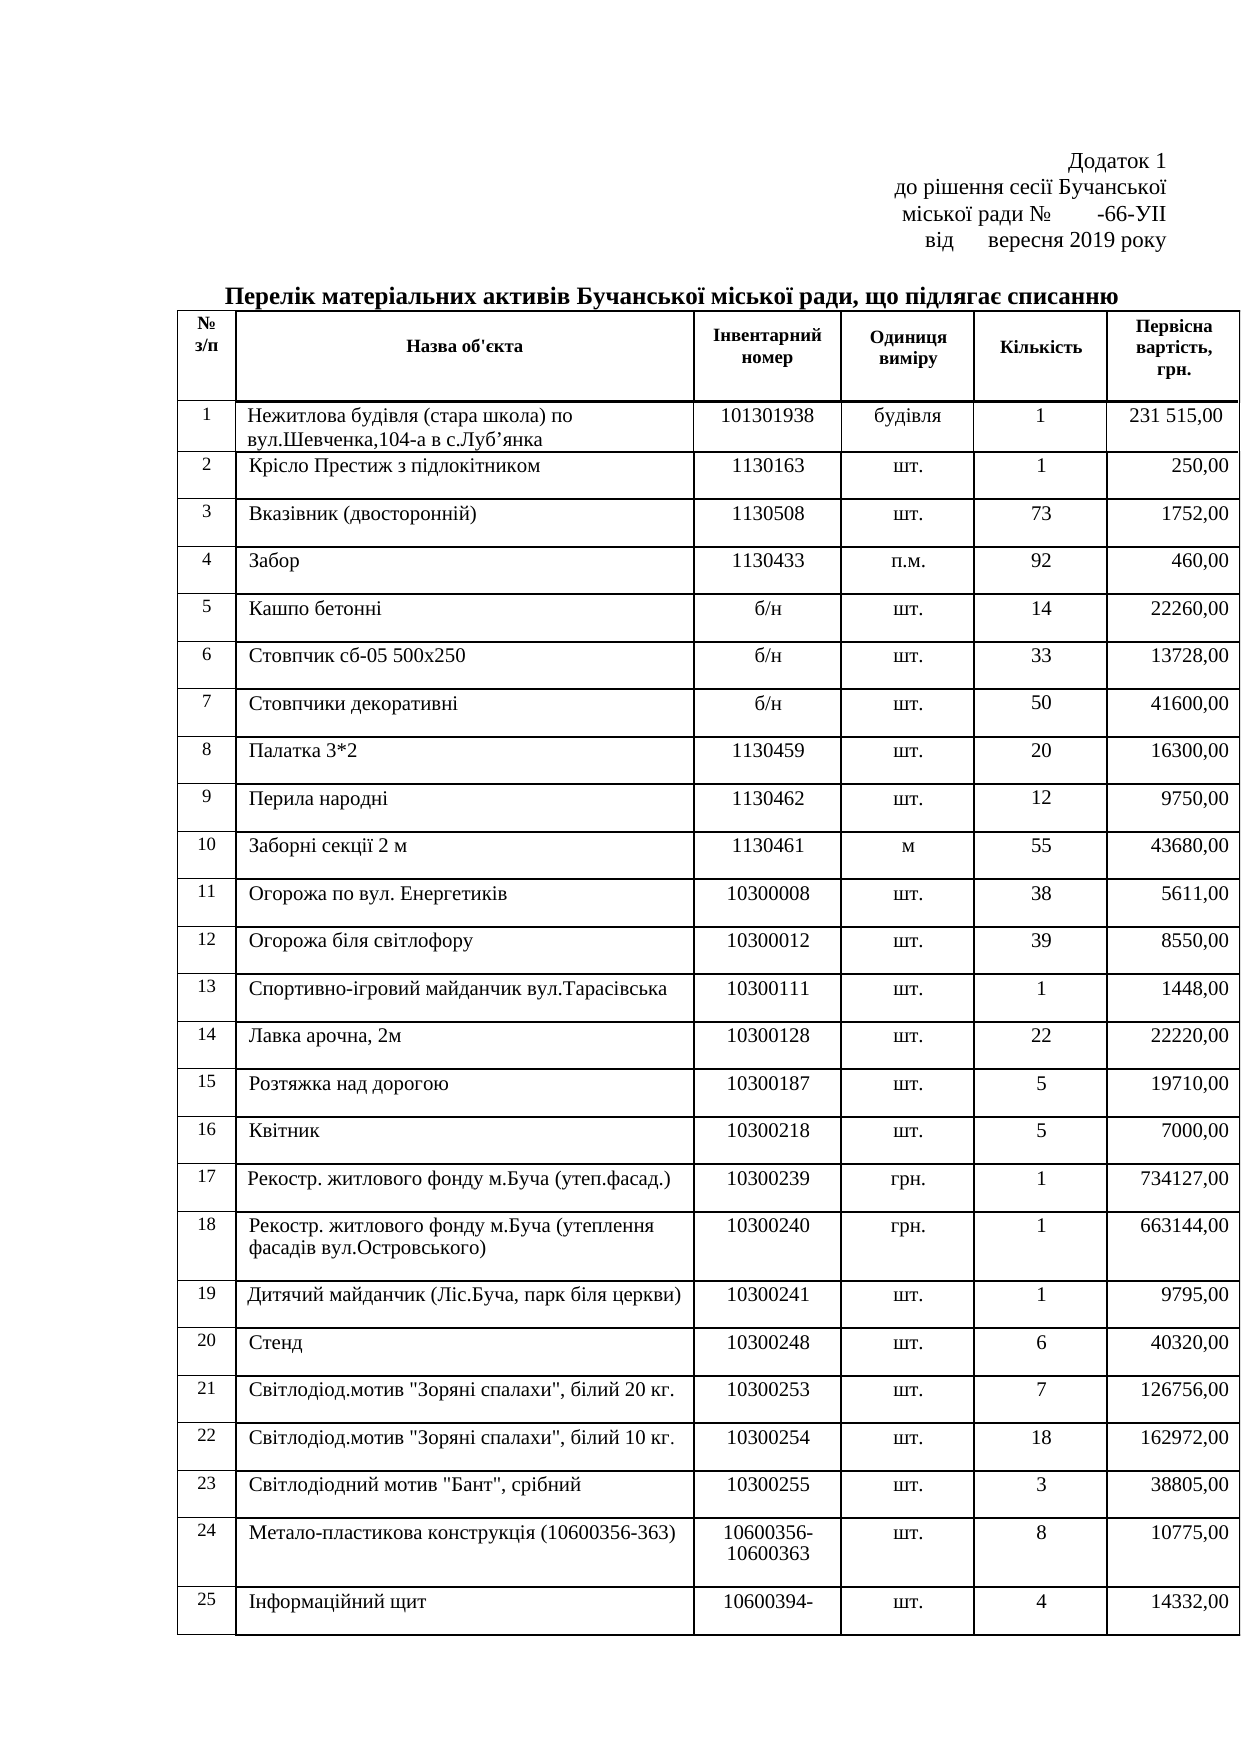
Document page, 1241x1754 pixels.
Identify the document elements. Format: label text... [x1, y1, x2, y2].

table_cell шт. [842, 643, 973, 688]
table_cell 17 [178, 1164, 235, 1211]
table_cell 10300008 [695, 880, 840, 926]
table_cell 22 [178, 1423, 235, 1469]
table_cell шт. [842, 1070, 973, 1116]
table_cell шт. [842, 500, 973, 546]
table_cell 10300240 [695, 1213, 840, 1279]
table_cell шт. [842, 1377, 973, 1422]
table_cell Заборні секції 2 м [237, 833, 693, 878]
table_cell 39 [975, 928, 1106, 973]
table_cell 6 [178, 642, 235, 688]
table_cell шт. [842, 1282, 973, 1327]
table_cell 1 [178, 401, 235, 451]
table_cell Кашпо бетонні [237, 595, 693, 641]
table_cell 14 [975, 595, 1106, 641]
table_cell Спортивно-ігровий майданчик вул.Тарасівська [237, 975, 693, 1021]
text Додаток 1 [177, 147, 1167, 173]
table_cell 40320,00 [1108, 1329, 1239, 1374]
table_cell 2 [178, 452, 235, 498]
table_cell 10775,00 [1108, 1519, 1239, 1586]
table_cell 5 [975, 1070, 1106, 1116]
table_cell 3 [178, 499, 235, 546]
table_cell 92 [975, 548, 1106, 593]
table_cell 21 [178, 1376, 235, 1422]
table_header Назва об'єкта [237, 312, 693, 400]
table_cell 33 [975, 643, 1106, 688]
table_cell шт. [842, 1472, 973, 1517]
table_cell 38805,00 [1108, 1472, 1239, 1517]
table_cell шт. [842, 1424, 973, 1469]
table_cell 5 [975, 1118, 1106, 1163]
table_cell 73 [975, 500, 1106, 546]
table_cell 6 [975, 1329, 1106, 1374]
table_cell Лавка арочна, 2м [237, 1023, 693, 1068]
table_cell Світлодіод.мотив "Зоряні спалахи", білий 20 кг. [237, 1377, 693, 1422]
table_cell Стовпчик сб-05 500х250 [237, 643, 693, 688]
table_cell п.м. [842, 548, 973, 593]
table_cell 20 [975, 738, 1106, 783]
table_cell шт. [842, 1329, 973, 1374]
table_cell Перила народні [237, 785, 693, 831]
table_cell 10300241 [695, 1282, 840, 1327]
table_cell 24 [178, 1518, 235, 1586]
table_cell 15 [178, 1069, 235, 1116]
table_cell шт. [842, 1023, 973, 1068]
table_cell шт. [842, 690, 973, 736]
table_cell 7 [178, 689, 235, 736]
table_cell 10300255 [695, 1472, 840, 1517]
table_cell Метало-пластикова конструкція (10600356-363) [237, 1519, 693, 1586]
table_cell 23 [178, 1471, 235, 1517]
table_cell грн. [842, 1213, 973, 1279]
table_cell будівля [842, 403, 973, 451]
table_cell 10600394-10600397 [695, 1588, 840, 1633]
table_cell 10300218 [695, 1118, 840, 1163]
table_cell шт. [842, 1588, 973, 1633]
table_header Кількість [975, 312, 1106, 400]
table_cell 14 [178, 1022, 235, 1068]
table_cell 13 [178, 974, 235, 1021]
table_header Інвентарний номер [695, 312, 840, 400]
table_cell 10300253 [695, 1377, 840, 1422]
text міської ради № -66-УІІ [177, 200, 1167, 226]
table_cell 1130462 [695, 785, 840, 831]
table_cell Квітник [237, 1118, 693, 1163]
text Перелік матеріальних активів Бучанської міської ради, що підлягає списанню [177, 281, 1167, 310]
table_cell 1 [975, 1165, 1106, 1211]
table_cell шт. [842, 595, 973, 641]
table_cell 10300111 [695, 975, 840, 1021]
table_cell 22 [975, 1023, 1106, 1068]
table_cell шт. [842, 785, 973, 831]
table_cell 10300248 [695, 1329, 840, 1374]
table_cell Дитячий майданчик (Ліс.Буча, парк біля церкви) [237, 1282, 693, 1327]
text до рішення сесії Бучанської [177, 173, 1167, 200]
table_cell грн. [842, 1165, 973, 1211]
table_cell 11 [178, 879, 235, 926]
table_cell 19 [178, 1281, 235, 1327]
table_cell Світлодіод.мотив "Зоряні спалахи", білий 10 кг. [237, 1424, 693, 1469]
table_cell 12 [178, 927, 235, 973]
table_cell 9750,00 [1108, 785, 1239, 831]
table_cell 1448,00 [1108, 975, 1239, 1021]
table_cell Рекостр. житлового фонду м.Буча (утеплення фасадів вул.Островського) [237, 1213, 693, 1279]
table_cell 9795,00 [1108, 1282, 1239, 1327]
table_cell 10300239 [695, 1165, 840, 1211]
table_cell шт. [842, 1118, 973, 1163]
table_cell 10 [178, 832, 235, 878]
table_cell 1 [975, 453, 1106, 498]
text від вересня 2019 року [177, 226, 1167, 252]
table_cell Розтяжка над дорогою [237, 1070, 693, 1116]
table_cell 16300,00 [1108, 738, 1239, 783]
table_cell 1 [975, 975, 1106, 1021]
table_cell Огорожа біля світлофору [237, 928, 693, 973]
table_cell шт. [842, 975, 973, 1021]
table_cell 55 [975, 833, 1106, 878]
table_cell 7 [975, 1377, 1106, 1422]
table_cell 13728,00 [1108, 643, 1239, 688]
table_cell Стовпчики декоративні [237, 690, 693, 736]
table_cell 5611,00 [1108, 880, 1239, 926]
table_header Первісна вартість, грн. [1108, 312, 1239, 400]
table_cell Світлодіодний мотив "Бант", срібний [237, 1472, 693, 1517]
table_cell 8 [975, 1519, 1106, 1586]
table_cell б/н [695, 690, 840, 736]
table_cell 8550,00 [1108, 928, 1239, 973]
table_cell 9 [178, 784, 235, 831]
table_cell 20 [178, 1328, 235, 1374]
table_cell Вказівник (двосторонній) [237, 500, 693, 546]
table_cell б/н [695, 643, 840, 688]
table_cell 1 [974, 403, 1106, 451]
table_cell 22220,00 [1108, 1023, 1239, 1068]
table_cell шт. [842, 880, 973, 926]
table_cell 250,00 [1108, 451, 1239, 498]
table_cell 1130163 [695, 453, 840, 498]
table_cell Забор [237, 548, 693, 593]
table_cell 22260,00 [1108, 595, 1239, 641]
table_cell 41600,00 [1108, 690, 1239, 736]
table_cell шт. [842, 453, 973, 498]
table_cell Огорожа по вул. Енергетиків [237, 880, 693, 926]
table_cell Стенд [237, 1329, 693, 1374]
table_cell 25 [178, 1587, 235, 1633]
table_cell 4 [975, 1588, 1106, 1633]
table_cell шт. [842, 928, 973, 973]
table_cell 10300012 [695, 928, 840, 973]
table_cell 10300128 [695, 1023, 840, 1068]
table_cell 43680,00 [1108, 833, 1239, 878]
table_header Одиниця виміру [842, 312, 973, 400]
table_cell 1752,00 [1108, 500, 1239, 546]
table_cell 10300187 [695, 1070, 840, 1116]
table_cell 10600356-10600363 [695, 1519, 840, 1586]
table_cell 1 [975, 1213, 1106, 1279]
table_cell 12 [975, 785, 1106, 831]
table_cell 734127,00 [1108, 1165, 1239, 1211]
table_cell Рекостр. житлового фонду м.Буча (утеп.фасад.) [237, 1165, 693, 1211]
table_cell 5 [178, 594, 235, 641]
table_cell б/н [695, 595, 840, 641]
table_cell Палатка 3*2 [237, 738, 693, 783]
table_cell 38 [975, 880, 1106, 926]
table_cell 14332,00 [1108, 1588, 1239, 1633]
table_cell 101301938 [694, 403, 841, 451]
table_cell 50 [975, 690, 1106, 736]
table_cell шт. [842, 1519, 973, 1586]
table_cell 18 [178, 1212, 235, 1279]
table_cell 19710,00 [1108, 1070, 1239, 1116]
table_header № з/п [178, 311, 235, 400]
table_cell 16 [178, 1117, 235, 1163]
table_cell Нежитлова будівля (стара школа) по вул.Шевченка,104-а в с.Луб’янка [236, 403, 693, 451]
table_cell 3 [975, 1472, 1106, 1517]
table_cell 1130459 [695, 738, 840, 783]
table_cell 126756,00 [1108, 1377, 1239, 1422]
table_cell 231 515,00 [1107, 400, 1239, 451]
table_cell 663144,00 [1108, 1213, 1239, 1279]
table_cell 1130508 [695, 500, 840, 546]
table_cell 7000,00 [1108, 1118, 1239, 1163]
table_cell шт. [842, 738, 973, 783]
table_cell 8 [178, 737, 235, 783]
table_cell Інформаційний щит [237, 1588, 693, 1633]
table_cell 10300254 [695, 1424, 840, 1469]
table_cell 460,00 [1108, 548, 1239, 593]
table_cell 1 [975, 1282, 1106, 1327]
table_cell 1130461 [695, 833, 840, 878]
table_cell Крісло Престиж з підлокітником [237, 453, 693, 498]
table_cell 18 [975, 1424, 1106, 1469]
table_cell 1130433 [695, 548, 840, 593]
table_cell 162972,00 [1108, 1424, 1239, 1469]
table_cell м [842, 833, 973, 878]
table_cell 4 [178, 547, 235, 593]
